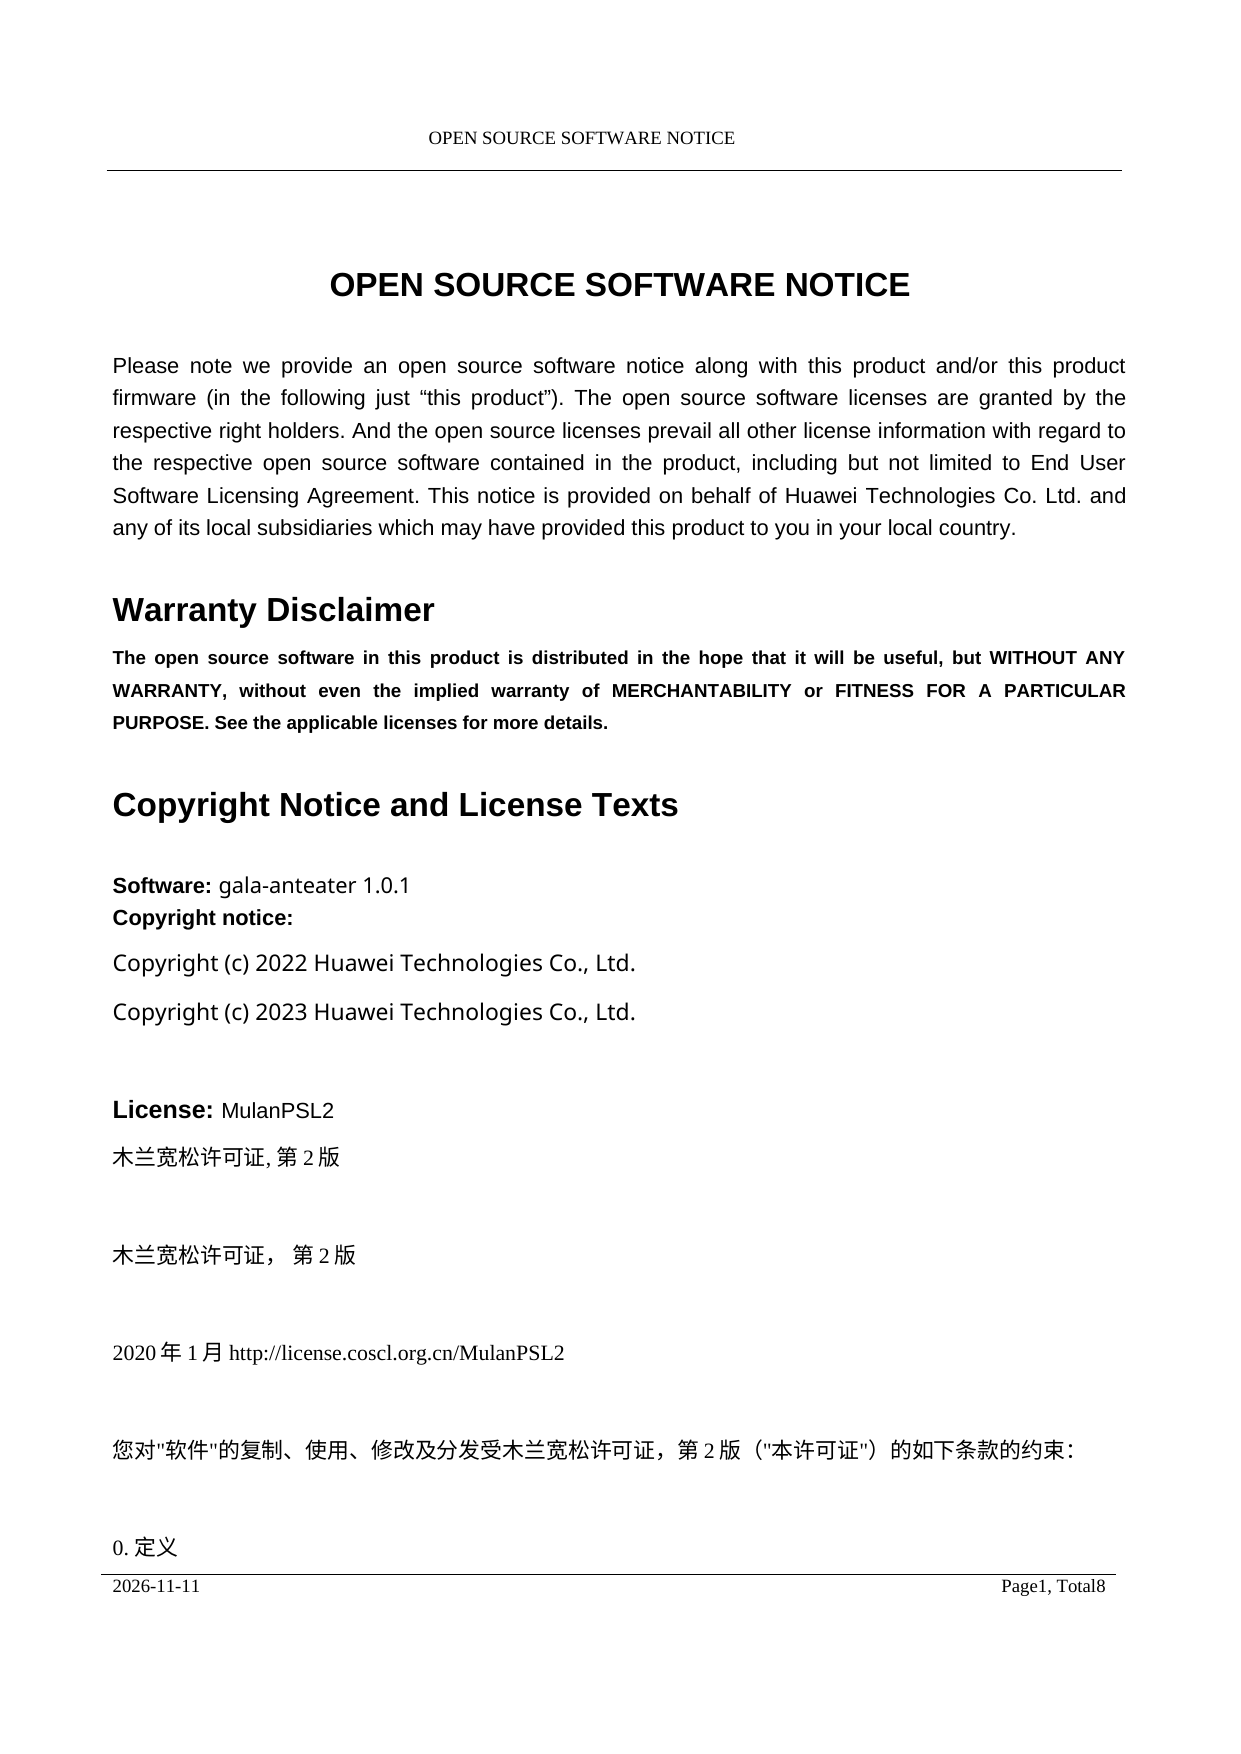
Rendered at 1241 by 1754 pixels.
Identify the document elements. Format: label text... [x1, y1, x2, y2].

text Copyright notice: [112, 901, 1128, 934]
text Software: gala-anteater 1.0.1 [112, 869, 1128, 901]
text Warranty Disclaimer [112, 576, 1128, 641]
text Copyright (c) 2022 Huawei Technologies Co., Ltd. Copyright (c) 2023 Huawei Technologies Co., Ltd. [112, 947, 1128, 1077]
text Copyright Notice and License Texts [112, 771, 1128, 836]
text Please note we provide an open source software notice along with this product and/or this product firmware (in the following just “this product”). The open source software licenses are granted by the respective right holders. And the open source licenses prevail all other license information with regard to the respective open source software contained in the product, including but not limited to End User Software Licensing Agreement. This notice is provided on behalf of Huawei Technologies Co. Ltd. and any of its local subsidiaries which may have provided this product to you in your local country. [112, 349, 1128, 544]
text License: MulanPSL2 [112, 1093, 1128, 1125]
text The open source software in this product is distributed in the hope that it will be useful, but WITHOUT ANY WARRANTY, without even the implied warranty of MERCHANTABILITY or FITNESS FOR A PARTICULAR PURPOSE. See the applicable licenses for more details. [112, 641, 1128, 739]
text OPEN SOURCE SOFTWARE NOTICE [112, 251, 1128, 316]
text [112, 1140, 1128, 1562]
